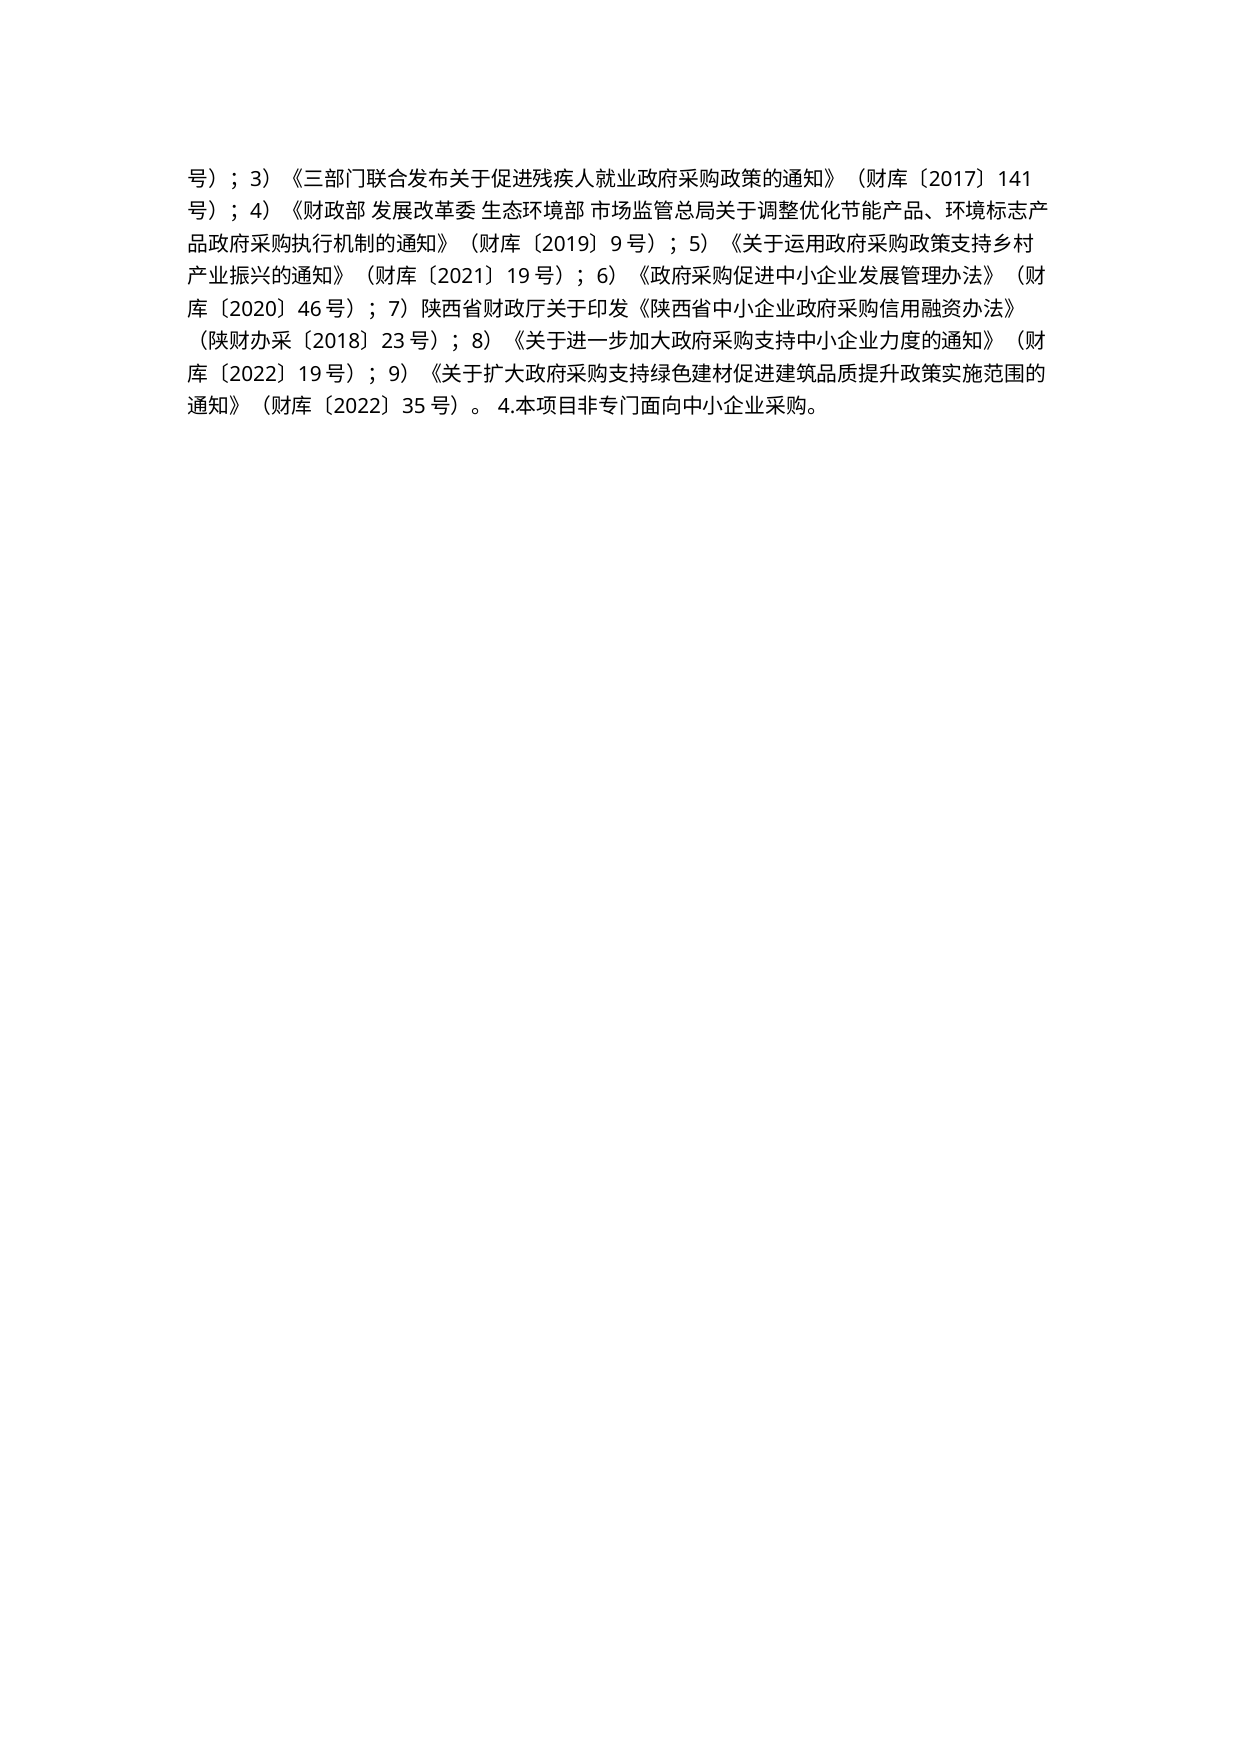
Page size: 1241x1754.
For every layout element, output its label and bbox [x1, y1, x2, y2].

text [187, 162, 1053, 422]
